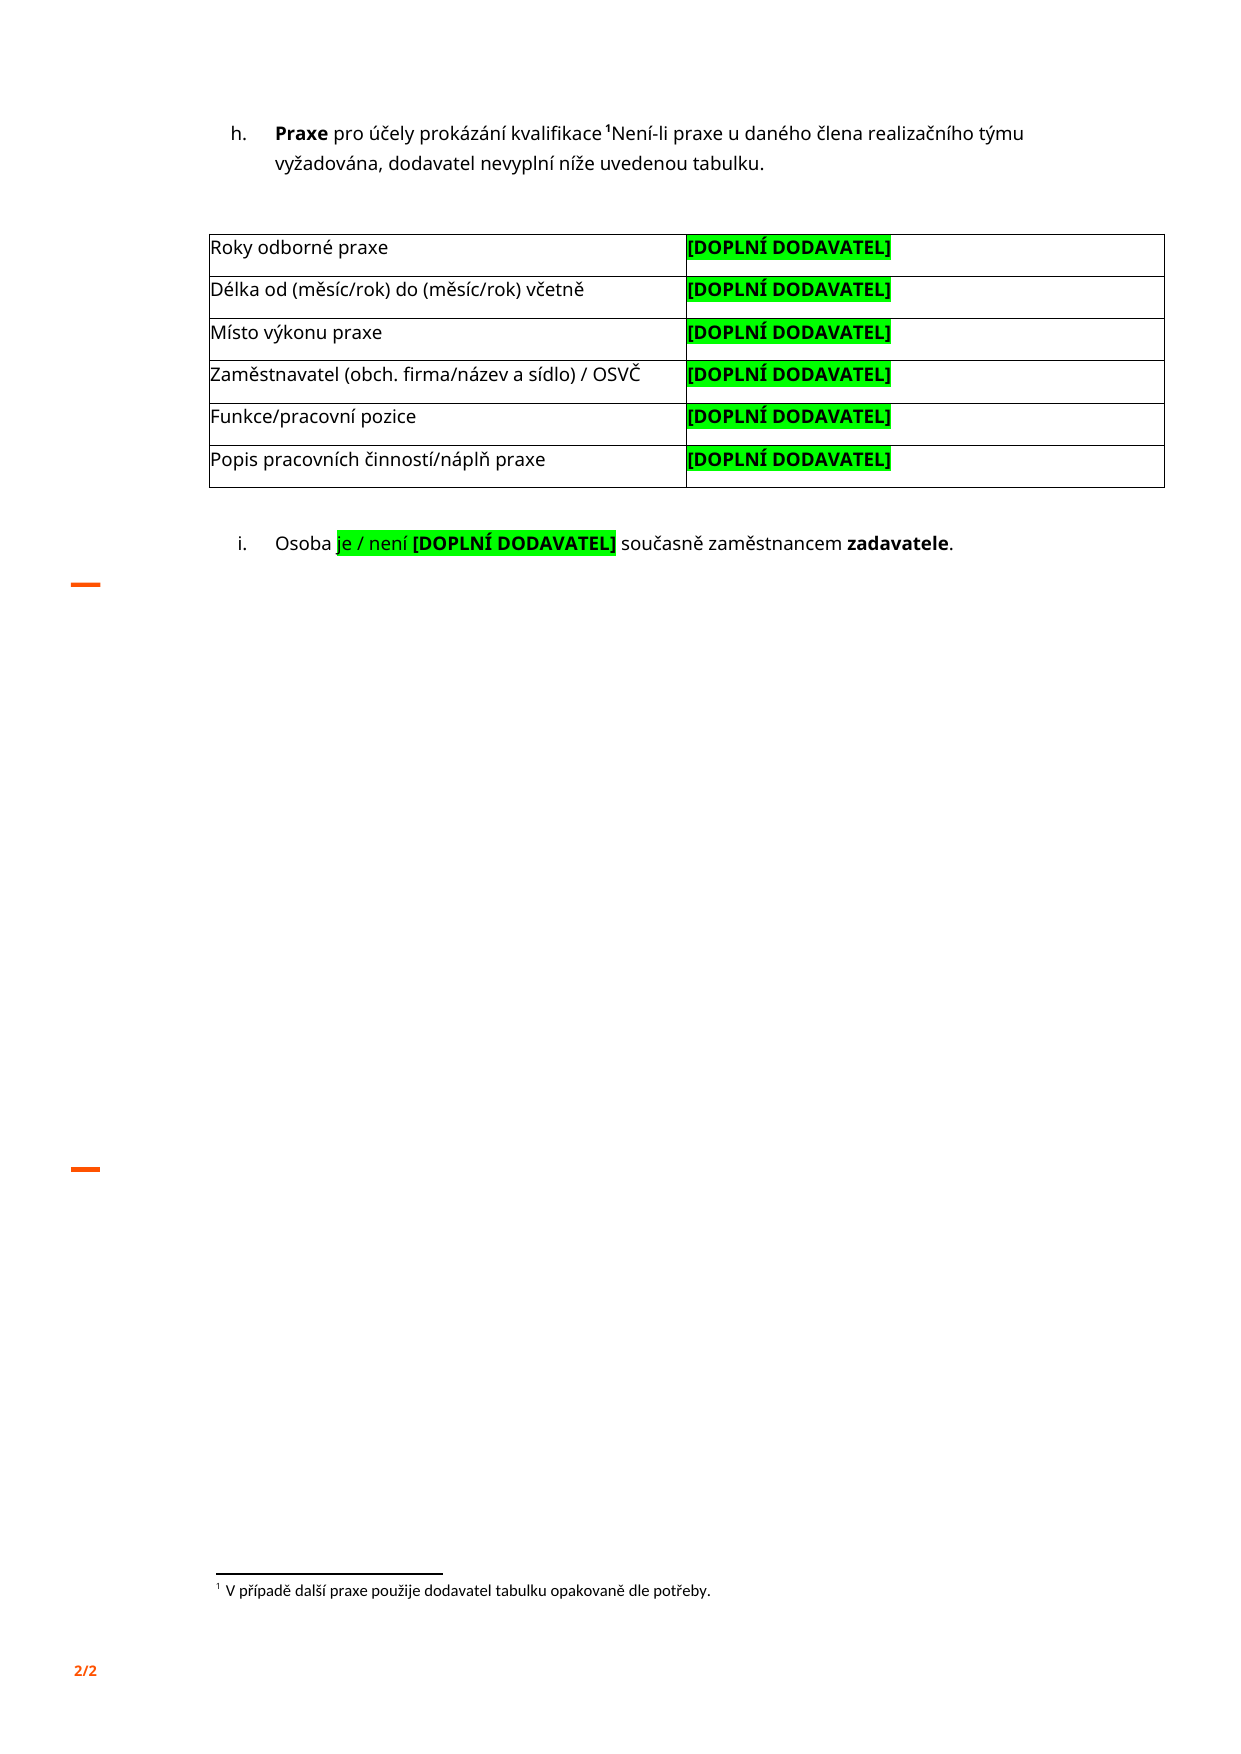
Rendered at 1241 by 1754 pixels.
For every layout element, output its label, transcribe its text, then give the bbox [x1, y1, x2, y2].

table_cell [DOPLNÍ DODAVATEL] [687, 319, 1164, 360]
list Praxe pro účely prokázání kvalifikace Není-li praxe u daného člena realizačního týmu vyžadována, dodavatel nevyplní níže uvedenou tabulku. [230, 121, 1122, 175]
table_cell [DOPLNÍ DODAVATEL] [687, 277, 1164, 318]
table_cell [DOPLNÍ DODAVATEL] [687, 404, 1164, 445]
table_cell Délka od (měsíc/rok) do (měsíc/rok) včetně [210, 277, 686, 318]
table_header Roky odborné praxe [210, 235, 686, 276]
table_cell [DOPLNÍ DODAVATEL] [687, 446, 1164, 487]
table_cell [DOPLNÍ DODAVATEL] [687, 361, 1164, 403]
table_cell Popis pracovních činností/náplň praxe [210, 446, 686, 487]
table_cell Funkce/pracovní pozice [210, 404, 686, 445]
table_header [DOPLNÍ DODAVATEL] [687, 235, 1164, 276]
list Osoba je / není [DOPLNÍ DODAVATEL] současně zaměstnancem zadavatele. [616, 530, 1122, 556]
table_cell Zaměstnavatel (obch. firma/název a sídlo) / OSVČ [210, 361, 686, 403]
table_cell Místo výkonu praxe [210, 319, 686, 360]
